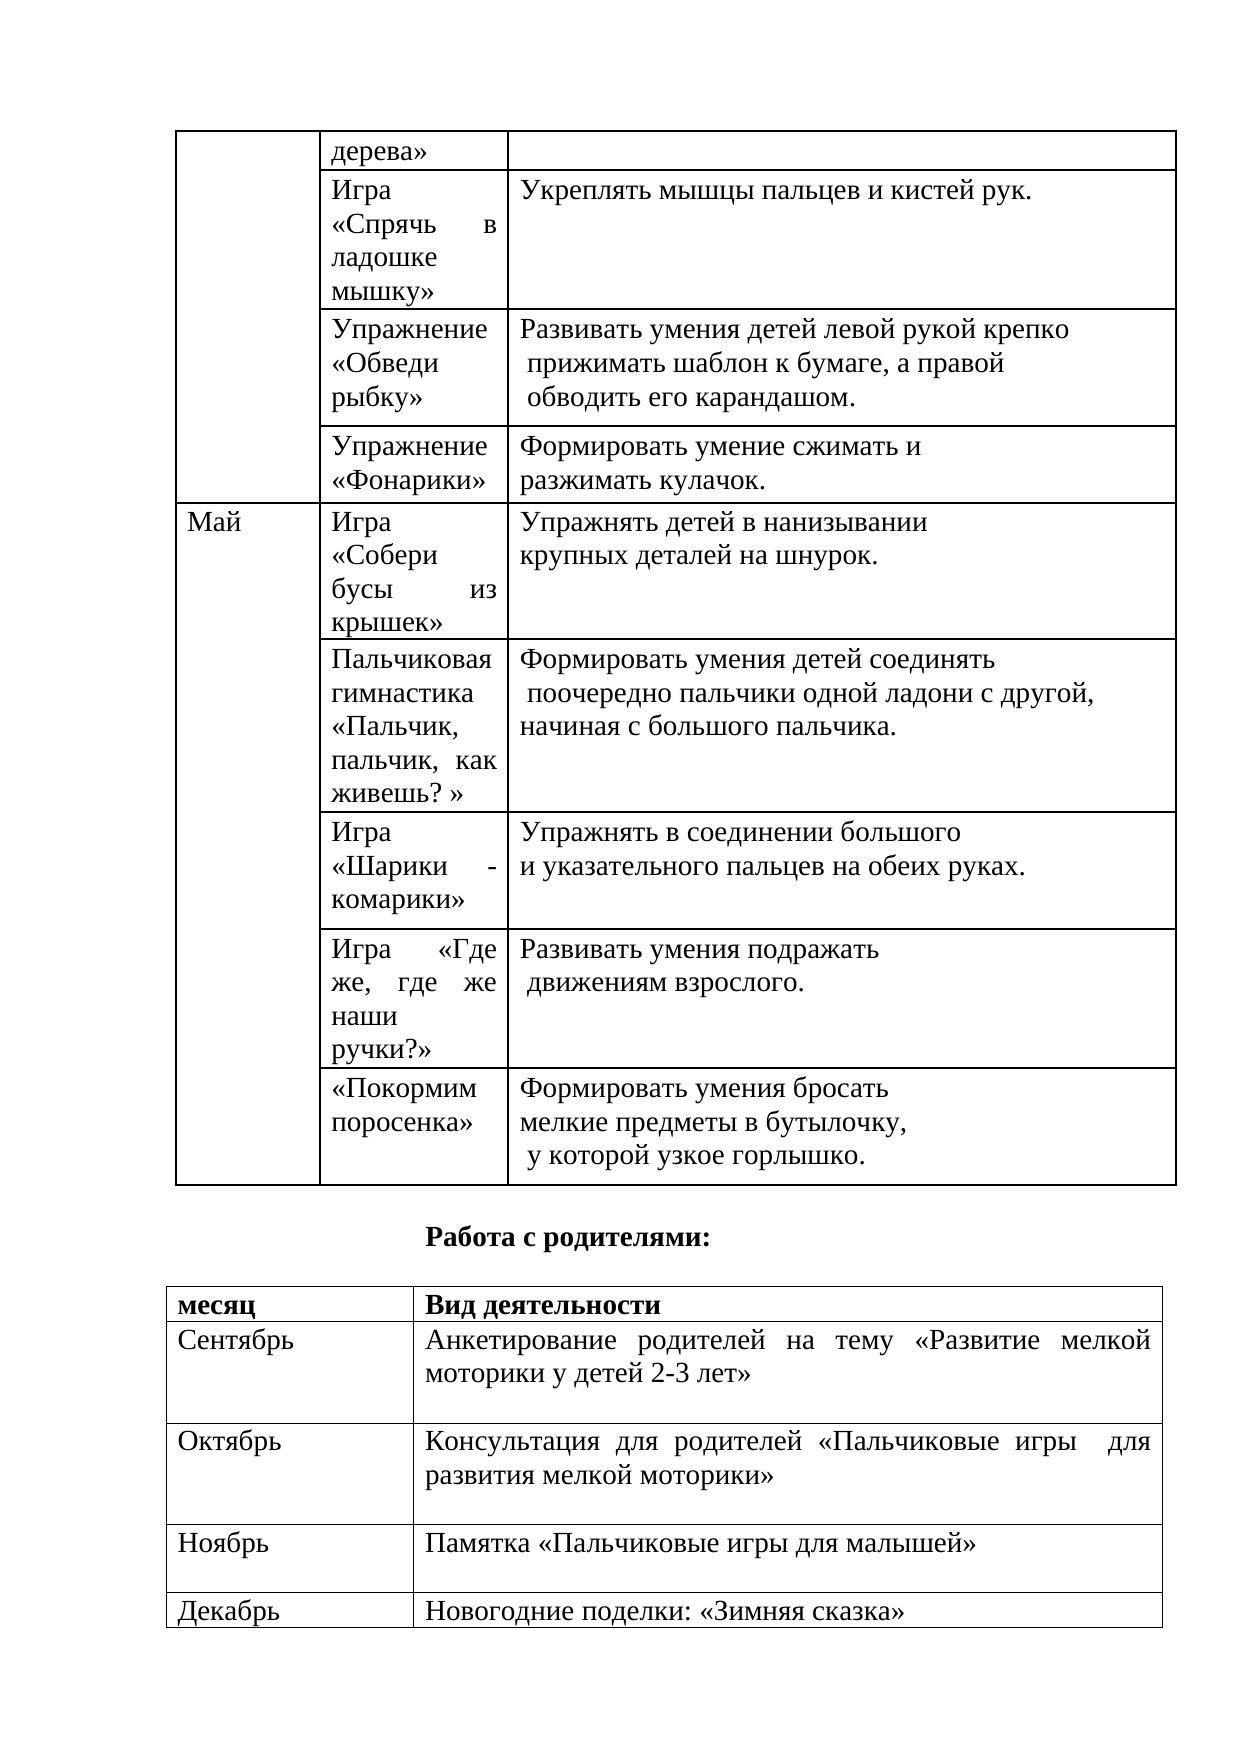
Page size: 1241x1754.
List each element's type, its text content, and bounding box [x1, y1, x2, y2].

text Работа с родителями: [177, 1219, 1152, 1253]
table_cell Развивать умения детей левой рукой крепко прижимать шаблон к бумаге, а правой обводить его карандашом. [509, 310, 1175, 425]
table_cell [509, 132, 1175, 169]
table_cell Пальчиковая гимнастика «Пальчик, пальчик, как живешь? » [321, 640, 507, 811]
table_cell Консультация для родителей «Пальчиковые игры для развития мелкой моторики» [414, 1424, 1162, 1524]
table_cell Май [177, 504, 319, 1183]
table_cell Октябрь [167, 1424, 413, 1524]
table_cell Анкетирование родителей на тему «Развитие мелкой моторики у детей 2-3 лет» [414, 1322, 1162, 1422]
table_cell Игра «Где же, где же наши ручки?» [321, 930, 507, 1067]
table_cell Ноябрь [167, 1525, 413, 1592]
table_cell Формировать умение сжимать и разжимать кулачок. [509, 427, 1175, 502]
table_cell Упражнять детей в нанизывании крупных деталей на шнурок. [509, 504, 1175, 638]
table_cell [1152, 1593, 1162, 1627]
table_cell Развивать умения подражать движениям взрослого. [509, 930, 1175, 1067]
table_cell Укреплять мышцы пальцев и кистей рук. [509, 171, 1175, 308]
table_cell Памятка «Пальчиковые игры для малышей» [414, 1525, 1162, 1592]
table_cell Игра «Спрячь в ладошке мышку» [321, 171, 507, 308]
table_cell Упражнять в соединении большого и указательного пальцев на обеих руках. [509, 813, 1175, 927]
table_cell Формировать умения детей соединять поочередно пальчики одной ладони с другой, начиная с большого пальчика. [509, 640, 1175, 811]
table_cell Сентябрь [167, 1322, 413, 1422]
table_cell Формировать умения бросать мелкие предметы в бутылочку, у которой узкое горлышко. [509, 1069, 1175, 1183]
table_cell Игра «Собери бусы из крышек» [321, 504, 507, 638]
table_cell Упражнение «Фонарики» [321, 427, 507, 502]
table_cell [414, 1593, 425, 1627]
table_cell «Покормим поросенка» [321, 1069, 507, 1183]
table_cell Упражнение «Обведи рыбку» [321, 310, 507, 425]
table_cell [321, 132, 507, 169]
table_cell Игра «Шарики - комарики» [321, 813, 507, 927]
